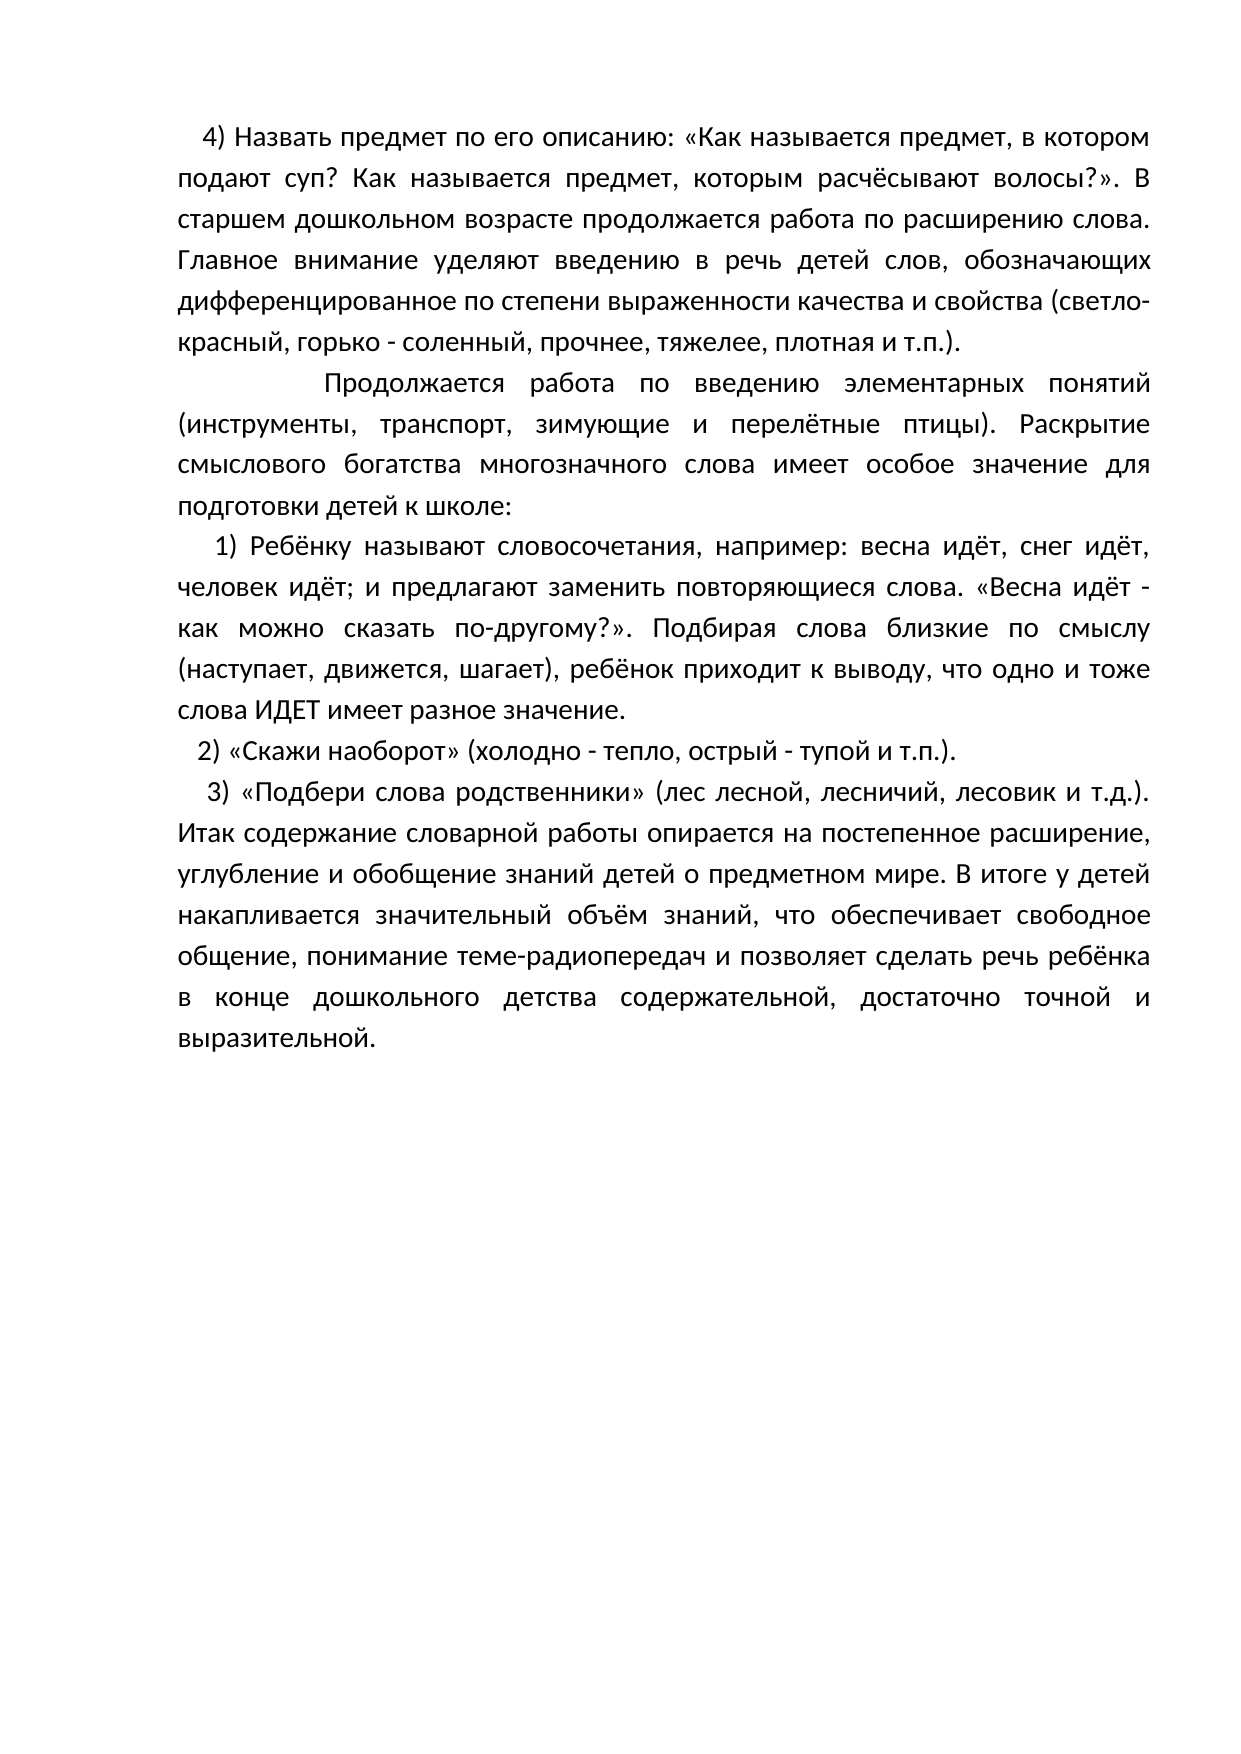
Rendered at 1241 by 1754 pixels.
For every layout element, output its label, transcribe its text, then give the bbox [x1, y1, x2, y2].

text 2) «Скажи наоборот» (холодно - тепло, острый - тупой и т.п.). [177, 732, 1152, 768]
text Продолжается работа по введению элементарных понятий (инструменты, транспорт, зимующие и перелётные птицы). Раскрытие смыслового богатства многозначного слова имеет особое значение для подготовки детей к школе: [177, 364, 1152, 522]
text 4) Назвать предмет по его описанию: «Как называется предмет, в котором подают суп? Как называется предмет, которым расчёсывают волосы?». В старшем дошкольном возрасте продолжается работа по расширению слова. Главное внимание уделяют введению в речь детей слов, обозначающих дифференцированное по степени выраженности качества и свойства (светло-красный, горько - соленный, прочнее, тяжелее, плотная и т.п.). [177, 118, 1152, 358]
text 3) «Подбери слова родственники» (лес лесной, лесничий, лесовик и т.д.). Итак содержание словарной работы опирается на постепенное расширение, углубление и обобщение знаний детей о предметном мире. В итоге у детей накапливается значительный объём знаний, что обеспечивает свободное общение, понимание теме-радиопередач и позволяет сделать речь ребёнка в конце дошкольного детства содержательной, достаточно точной и выразительной. [177, 773, 1152, 1054]
text 1) Ребёнку называют словосочетания, например: весна идёт, снег идёт, человек идёт; и предлагают заменить повторяющиеся слова. «Весна идёт - как можно сказать по-другому?». Подбирая слова близкие по смыслу (наступает, движется, шагает), ребёнок приходит к выводу, что одно и тоже слова ИДЕТ имеет разное значение. [177, 527, 1152, 727]
